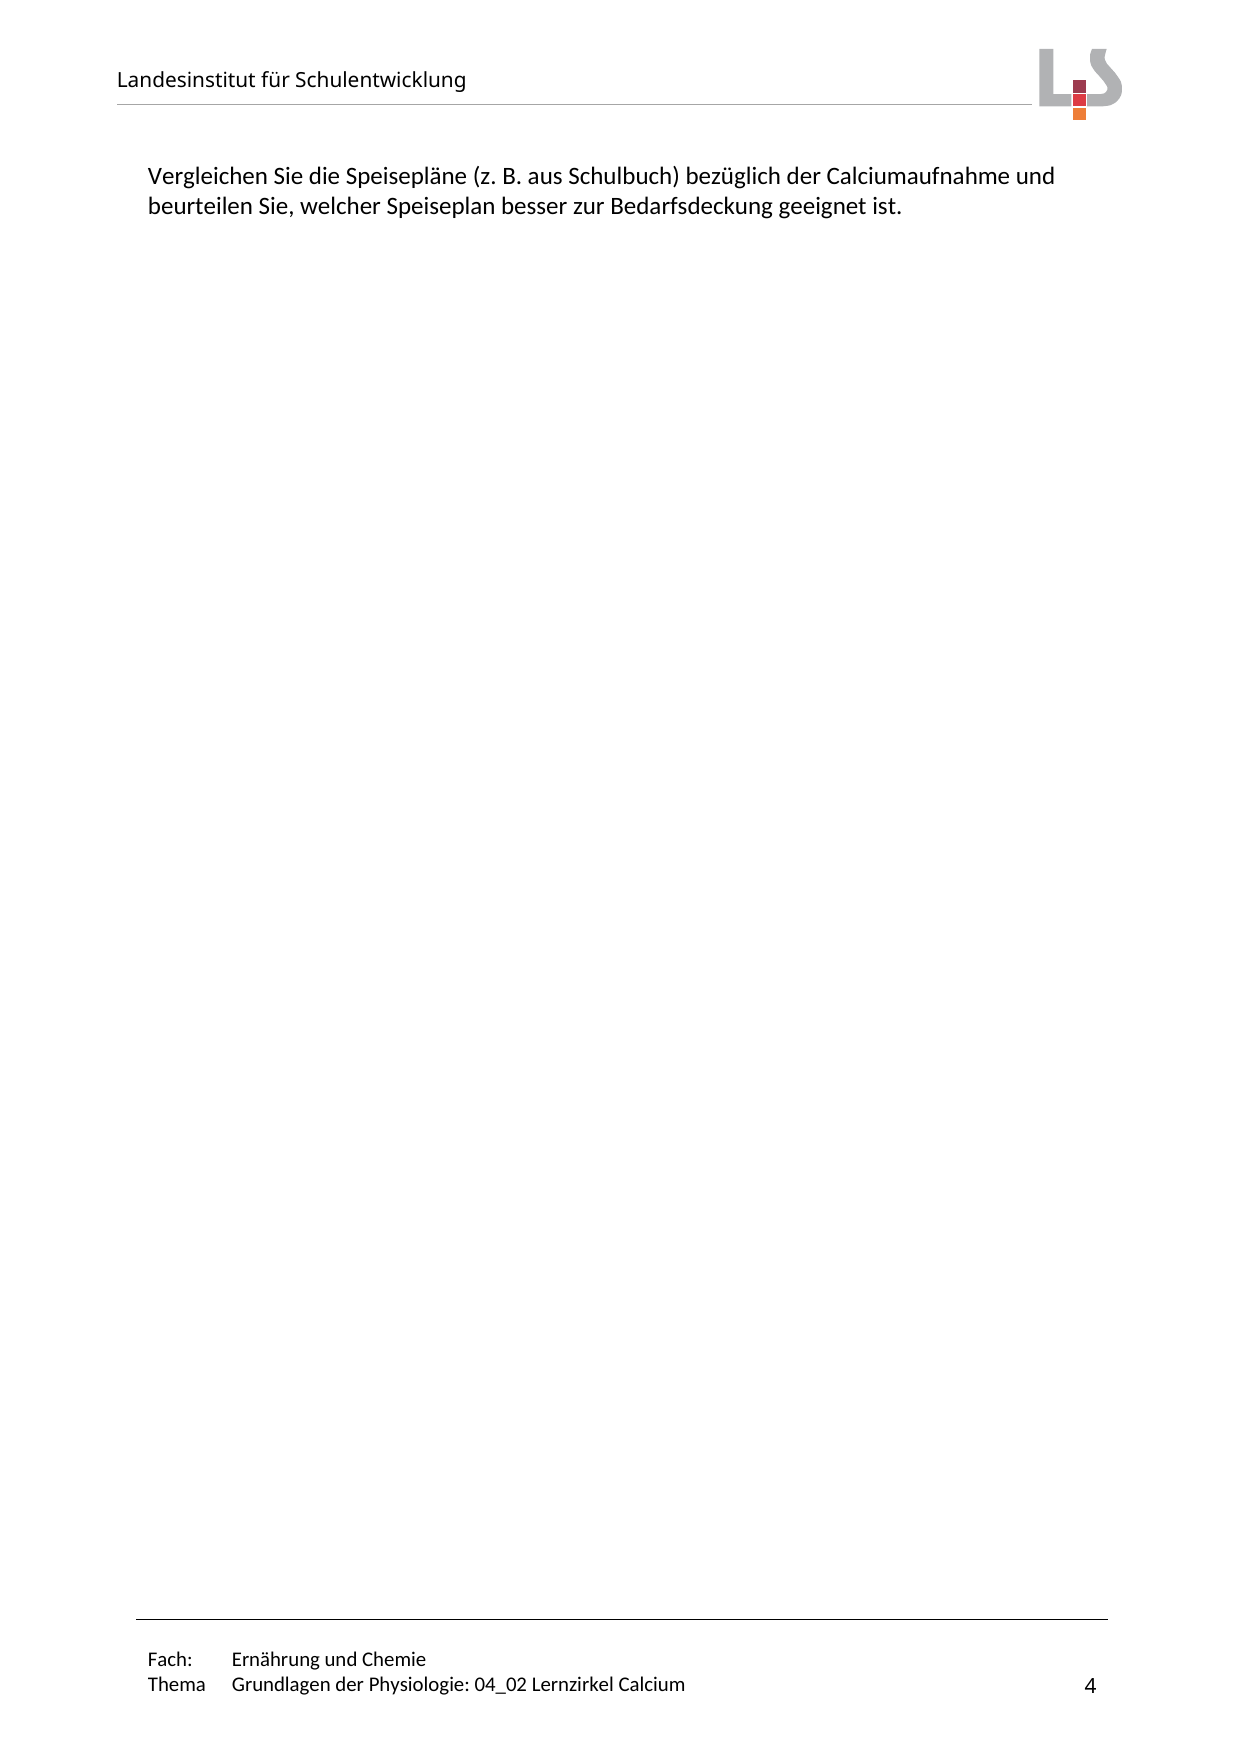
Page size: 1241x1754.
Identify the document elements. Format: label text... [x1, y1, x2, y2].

list Vergleichen Sie die Speisepläne (z. B. aus Schulbuch) bezüglich der Calciumaufnahme und beurteilen Sie, welcher Speiseplan besser zur Bedarfsdeckung geeignet ist. [148, 160, 1093, 221]
